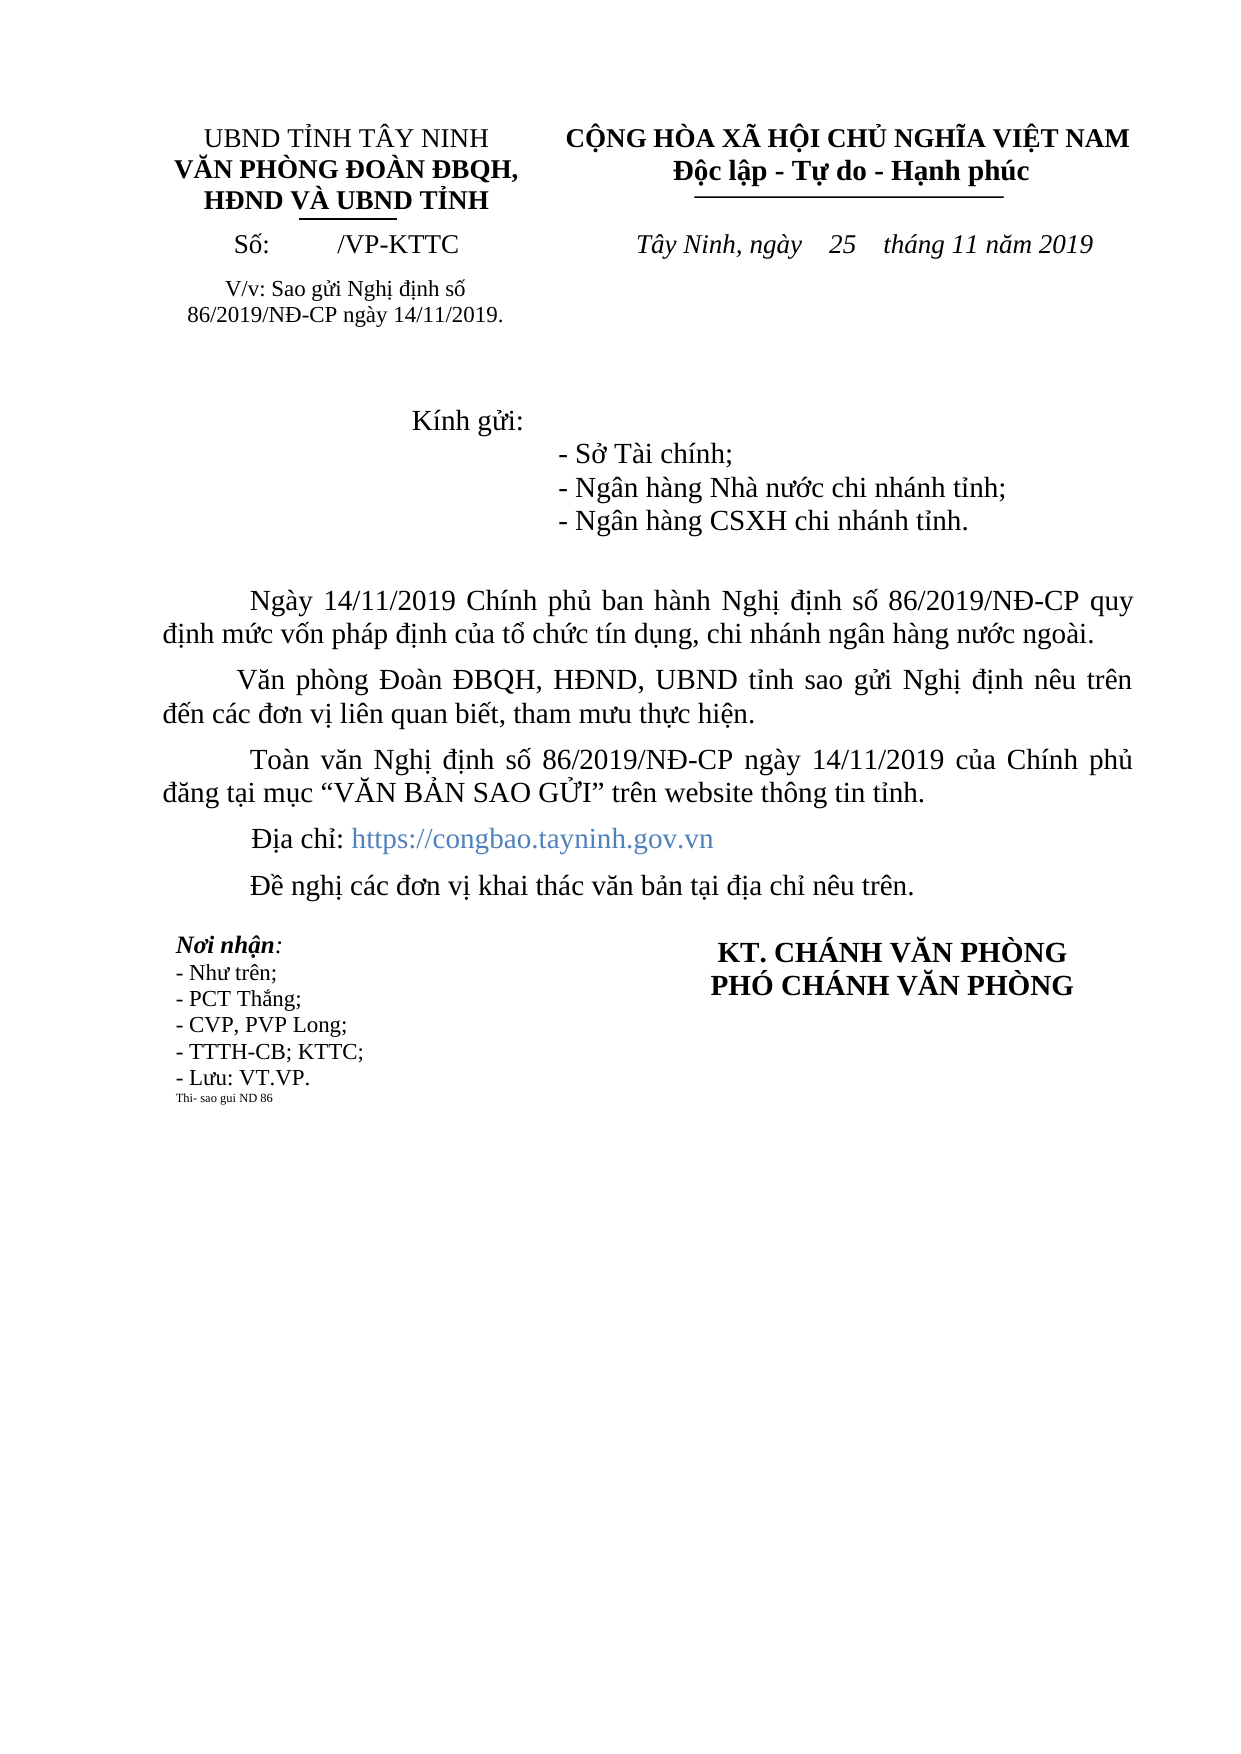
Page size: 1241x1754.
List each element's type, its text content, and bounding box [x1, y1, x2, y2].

table_cell Số: /VP-KTTC [163, 215, 530, 267]
table_header KT. CHÁNH VĂN PHÒNG PHÓ CHÁNH VĂN PHÒNG [650, 901, 1134, 1105]
table_header Kính gửi: [163, 369, 547, 570]
table_header - Sở Tài chính; - Ngân hàng Nhà nước chi nhánh tỉnh; - Ngân hàng CSXH chi nhánh tỉnh. [547, 369, 1175, 570]
text Ngày 14/11/2019 Chính phủ ban hành Nghị định số 86/2019/NĐ-CP quy định mức vốn pháp định của tổ chức tín dụng, chi nhánh ngân hàng nước ngoài. [162, 583, 1134, 650]
text Toàn văn Nghị định số 86/2019/NĐ-CP ngày 14/11/2019 của Chính phủ đăng tại mục “VĂN BẢN SAO GỬI” trên website thông tin tỉnh. [162, 742, 1134, 809]
text Văn phòng Đoàn ĐBQH, HĐND, UBND tỉnh sao gửi Nghị định nêu trên đến các đơn vị liên quan biết, tham mưu thực hiện. [162, 662, 1134, 729]
table_header Nơi nhận: - Như trên; - PCT Thắng; - CVP, PVP Long; - TTTH-CB; KTTC; - Lưu: VT.VP. Thi- sao gui ND 86 [164, 901, 650, 1105]
table_header CỘNG HÒA XÃ HỘI CHỦ NGHĨA VIỆT Độc lập - Tự do - Hạnh phúc [530, 122, 1166, 215]
table_header UBND TỈNH TÂY NINH VĂN PHÒNG ĐOÀN ĐBQH, HĐND VÀ UBND TỈNH [163, 122, 530, 215]
text Địa chỉ: https://congbao.tayninh.gov.vn [162, 822, 1134, 855]
table_cell Tây Ninh, ngày 25 tháng 11 năm 2019 [530, 215, 1166, 290]
text Đề nghị các đơn vị khai thác văn bản tại địa chỉ nêu trên. [162, 868, 1134, 901]
